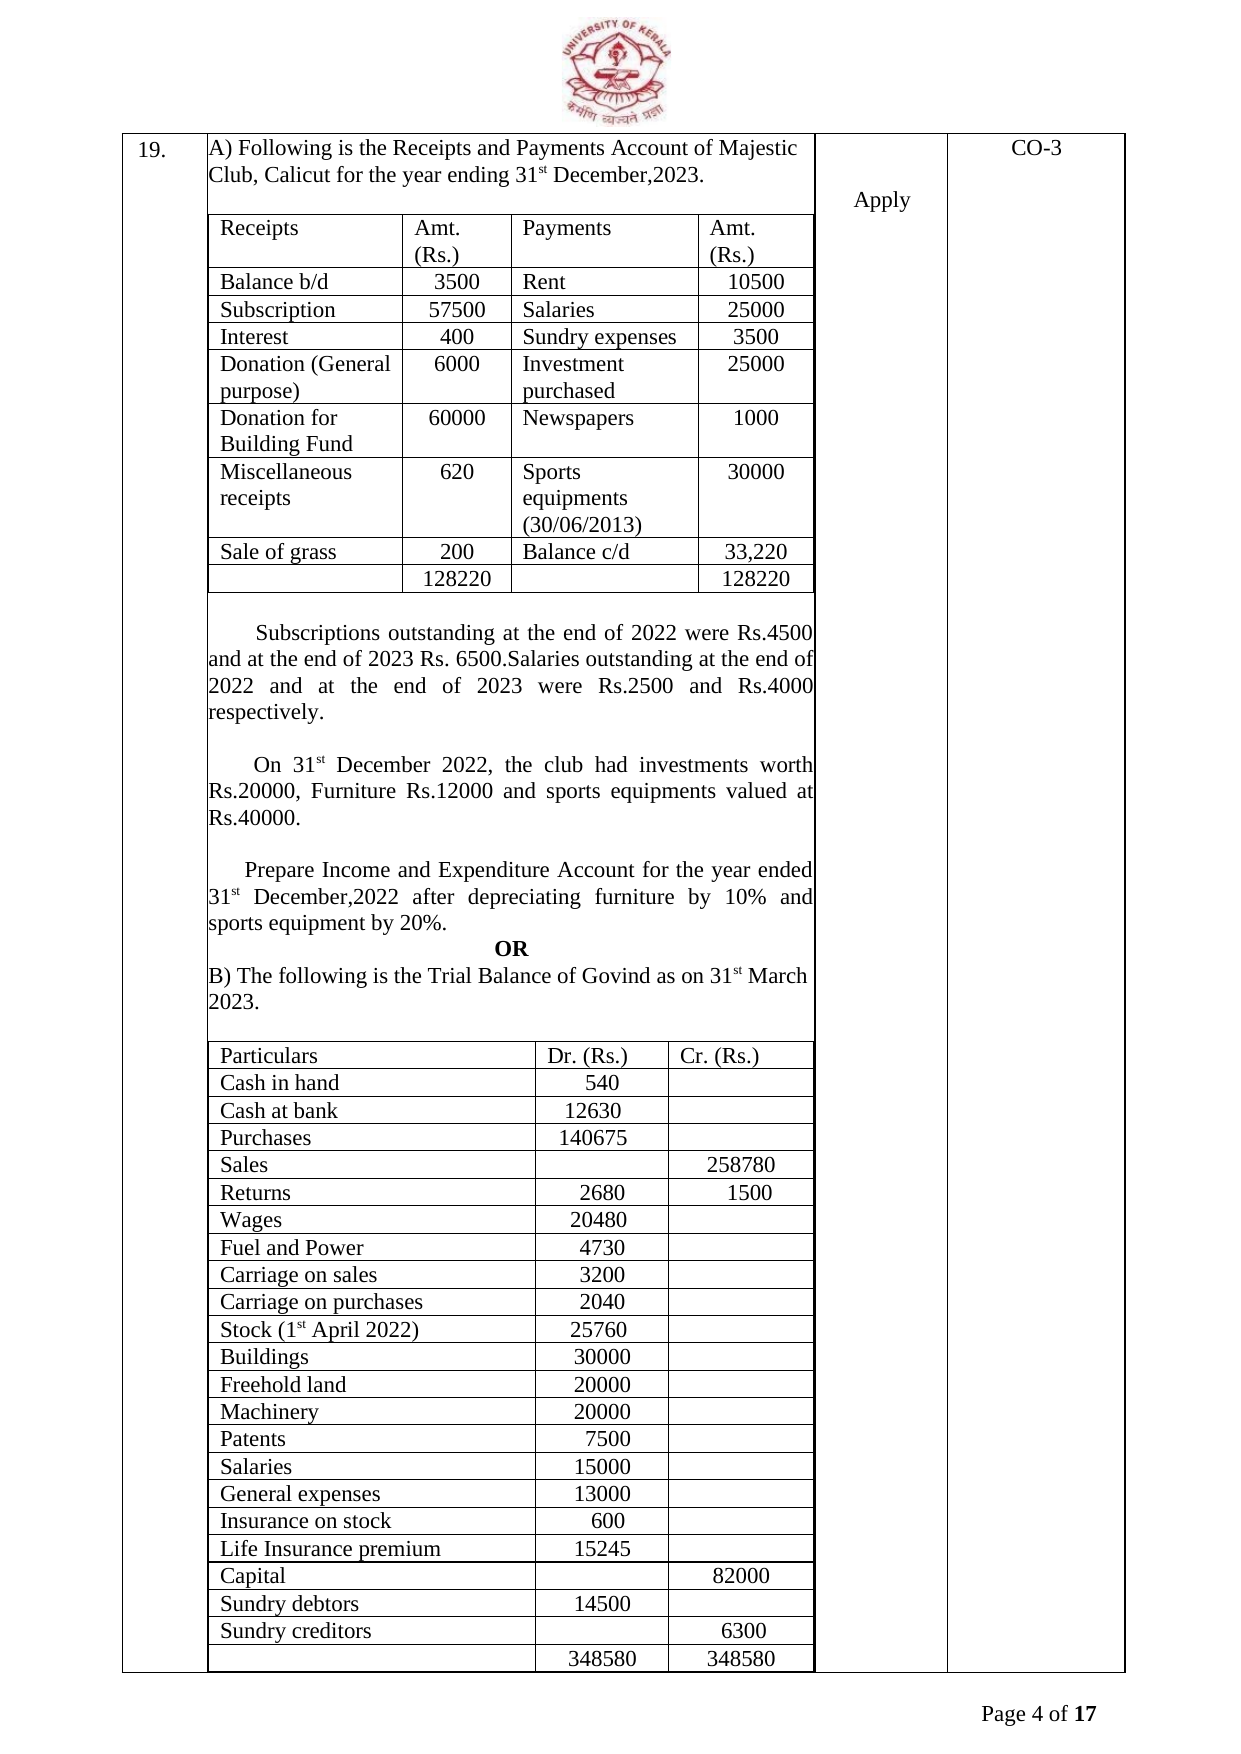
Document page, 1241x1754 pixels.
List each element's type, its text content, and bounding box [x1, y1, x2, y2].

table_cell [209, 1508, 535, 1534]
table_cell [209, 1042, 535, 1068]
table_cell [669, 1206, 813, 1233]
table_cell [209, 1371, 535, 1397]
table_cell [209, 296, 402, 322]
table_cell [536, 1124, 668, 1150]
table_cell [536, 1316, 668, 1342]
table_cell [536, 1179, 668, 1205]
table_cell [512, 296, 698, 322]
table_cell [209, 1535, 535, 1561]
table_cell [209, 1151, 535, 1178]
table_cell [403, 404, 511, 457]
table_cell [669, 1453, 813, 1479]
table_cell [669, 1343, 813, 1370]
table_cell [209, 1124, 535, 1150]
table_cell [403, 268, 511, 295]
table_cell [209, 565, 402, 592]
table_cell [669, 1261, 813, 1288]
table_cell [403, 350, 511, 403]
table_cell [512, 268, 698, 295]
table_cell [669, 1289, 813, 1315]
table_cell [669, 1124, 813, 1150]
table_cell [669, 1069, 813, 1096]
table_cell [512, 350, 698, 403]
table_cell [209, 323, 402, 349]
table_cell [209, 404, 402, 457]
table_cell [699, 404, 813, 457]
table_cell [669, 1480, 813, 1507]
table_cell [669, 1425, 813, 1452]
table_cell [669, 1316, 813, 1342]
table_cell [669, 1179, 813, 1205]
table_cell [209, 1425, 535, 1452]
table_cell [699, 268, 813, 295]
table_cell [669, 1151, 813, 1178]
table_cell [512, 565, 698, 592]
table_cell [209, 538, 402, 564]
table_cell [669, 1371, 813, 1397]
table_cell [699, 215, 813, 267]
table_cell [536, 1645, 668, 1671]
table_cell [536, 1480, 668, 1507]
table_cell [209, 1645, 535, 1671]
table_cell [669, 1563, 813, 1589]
picture [561, 17, 672, 127]
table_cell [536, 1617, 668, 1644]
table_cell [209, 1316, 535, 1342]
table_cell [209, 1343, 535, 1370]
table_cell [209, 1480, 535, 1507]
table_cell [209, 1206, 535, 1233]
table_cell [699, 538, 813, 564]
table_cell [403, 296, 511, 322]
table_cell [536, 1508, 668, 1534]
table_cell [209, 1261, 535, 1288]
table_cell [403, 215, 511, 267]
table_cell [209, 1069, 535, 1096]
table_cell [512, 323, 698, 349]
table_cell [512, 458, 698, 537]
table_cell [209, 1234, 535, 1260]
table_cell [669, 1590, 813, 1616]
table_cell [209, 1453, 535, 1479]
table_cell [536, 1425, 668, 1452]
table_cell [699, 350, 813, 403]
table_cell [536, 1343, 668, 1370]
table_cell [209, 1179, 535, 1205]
table_cell CO-3 [948, 134, 1124, 1672]
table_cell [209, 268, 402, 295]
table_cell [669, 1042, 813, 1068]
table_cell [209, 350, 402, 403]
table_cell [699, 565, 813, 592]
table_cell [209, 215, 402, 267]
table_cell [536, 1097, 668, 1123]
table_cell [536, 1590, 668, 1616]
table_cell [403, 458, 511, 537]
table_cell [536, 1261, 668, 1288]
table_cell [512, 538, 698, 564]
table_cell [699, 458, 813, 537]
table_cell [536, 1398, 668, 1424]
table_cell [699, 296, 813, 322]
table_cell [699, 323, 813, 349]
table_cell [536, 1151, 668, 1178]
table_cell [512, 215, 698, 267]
table_cell Apply [816, 134, 947, 1672]
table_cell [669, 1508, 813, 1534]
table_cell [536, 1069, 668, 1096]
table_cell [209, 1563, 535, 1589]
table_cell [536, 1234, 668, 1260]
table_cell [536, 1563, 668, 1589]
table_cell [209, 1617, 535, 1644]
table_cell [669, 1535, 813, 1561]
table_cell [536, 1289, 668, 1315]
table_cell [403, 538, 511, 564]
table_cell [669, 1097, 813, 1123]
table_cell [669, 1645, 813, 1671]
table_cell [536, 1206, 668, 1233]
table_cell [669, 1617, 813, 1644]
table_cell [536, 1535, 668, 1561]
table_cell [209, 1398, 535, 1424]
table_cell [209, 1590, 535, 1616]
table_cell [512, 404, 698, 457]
table_cell 19. [123, 134, 207, 1672]
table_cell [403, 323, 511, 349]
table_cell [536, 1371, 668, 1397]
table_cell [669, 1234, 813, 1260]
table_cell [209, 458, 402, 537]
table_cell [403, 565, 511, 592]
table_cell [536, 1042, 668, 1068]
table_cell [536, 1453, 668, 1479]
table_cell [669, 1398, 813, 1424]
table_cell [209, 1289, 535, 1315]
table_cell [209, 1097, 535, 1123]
